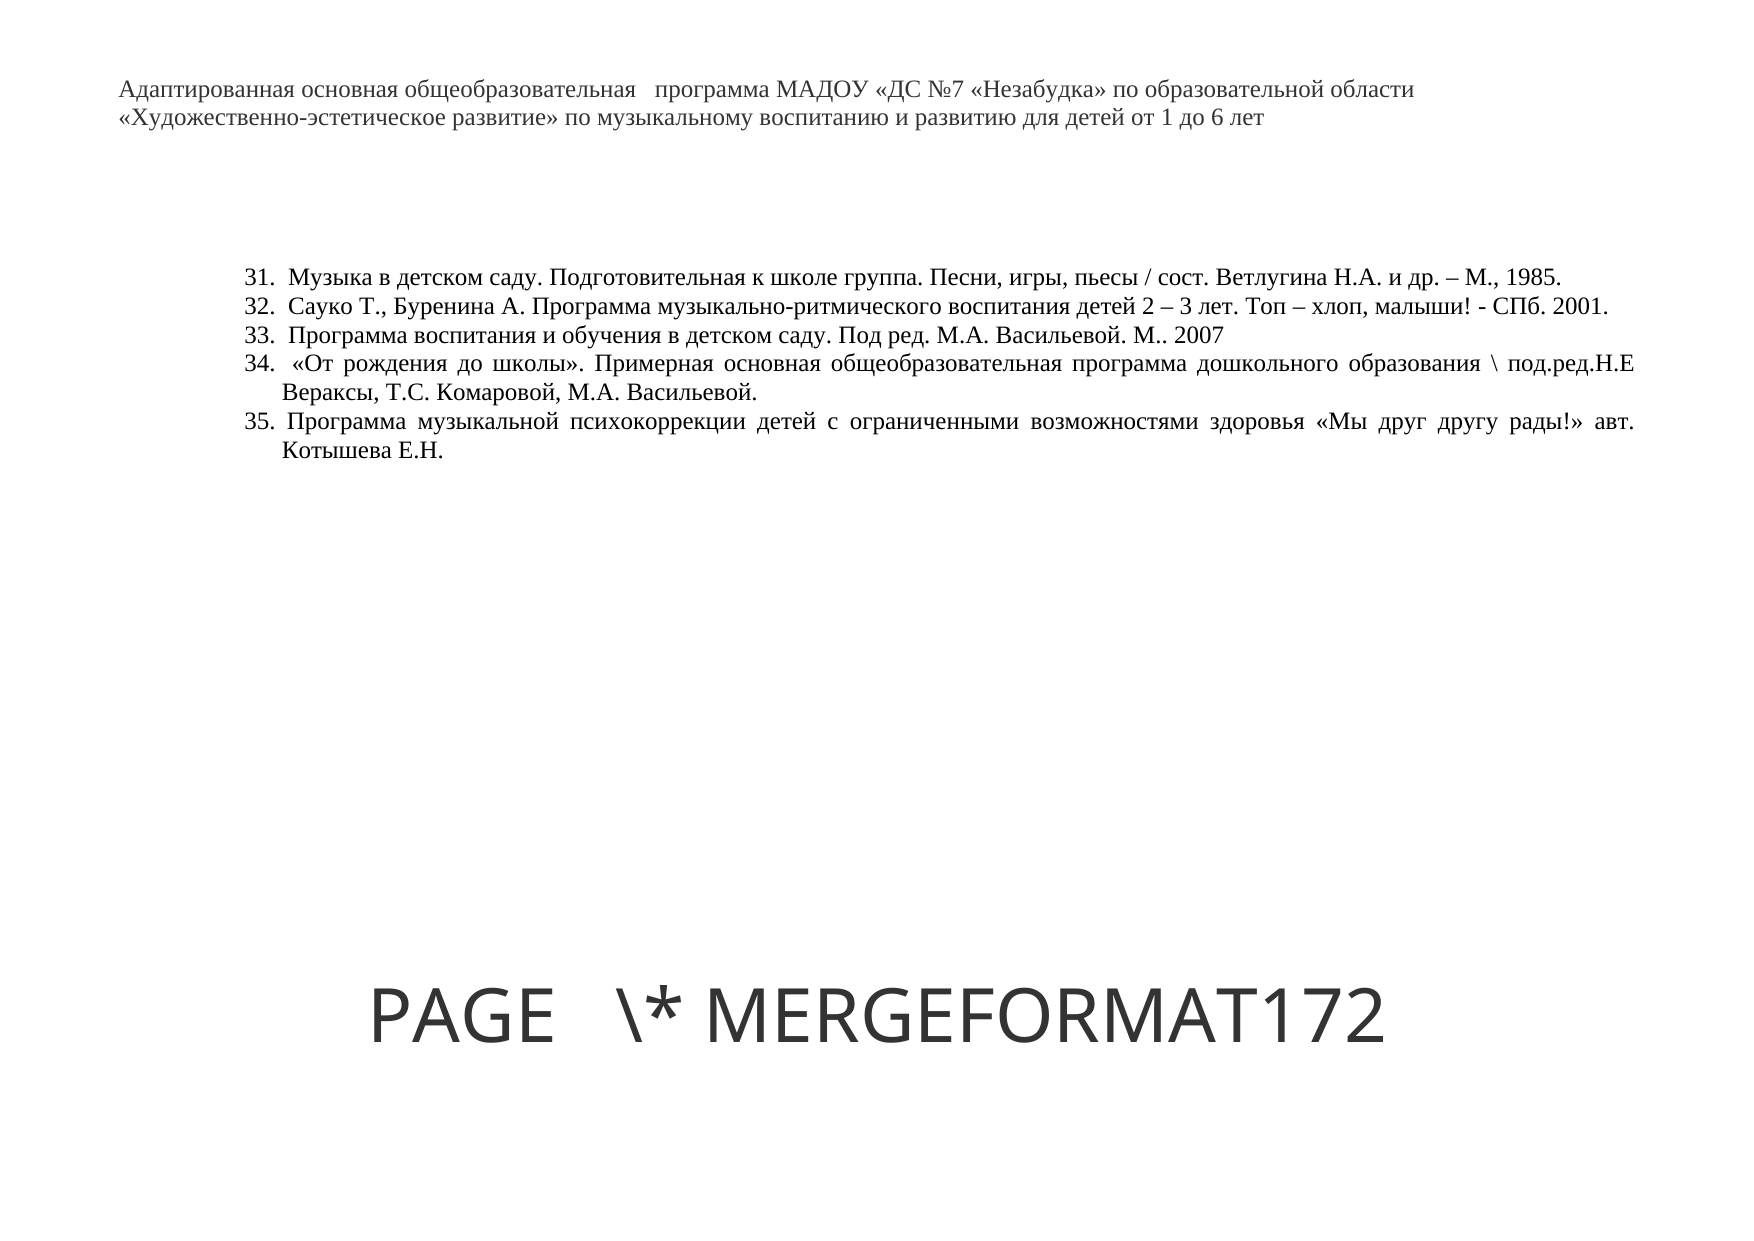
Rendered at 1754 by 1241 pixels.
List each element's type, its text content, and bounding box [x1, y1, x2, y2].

text 35. Программа музыкальной психокоррекции детей с ограниченными возможностями здоровья «Мы друг другу рады!» авт. Котышева Е.Н. [244, 406, 1636, 463]
text 31. ​ Музыка в детском саду. Подготовительная к школе группа. Песни, игры, пьесы / сост. Ветлугина Н.А. и др. – М., 1985. [244, 262, 1636, 291]
text 34. ​ «От рождения до школы». Примерная основная общеобразовательная программа дошкольного образования \ под.ред.Н.Е Вераксы, Т.С. Комаровой, М.А. Васильевой. [244, 348, 1636, 406]
text 33. ​ Программа воспитания и обучения в детском саду. Под ред. М.А. Васильевой. М.. 2007 [244, 320, 1636, 348]
text 32.​ Сауко Т., Буренина А. Программа музыкально-ритмического воспитания детей 2 – 3 лет. Топ – хлоп, малыши! - СПб. 2001. [244, 291, 1636, 320]
